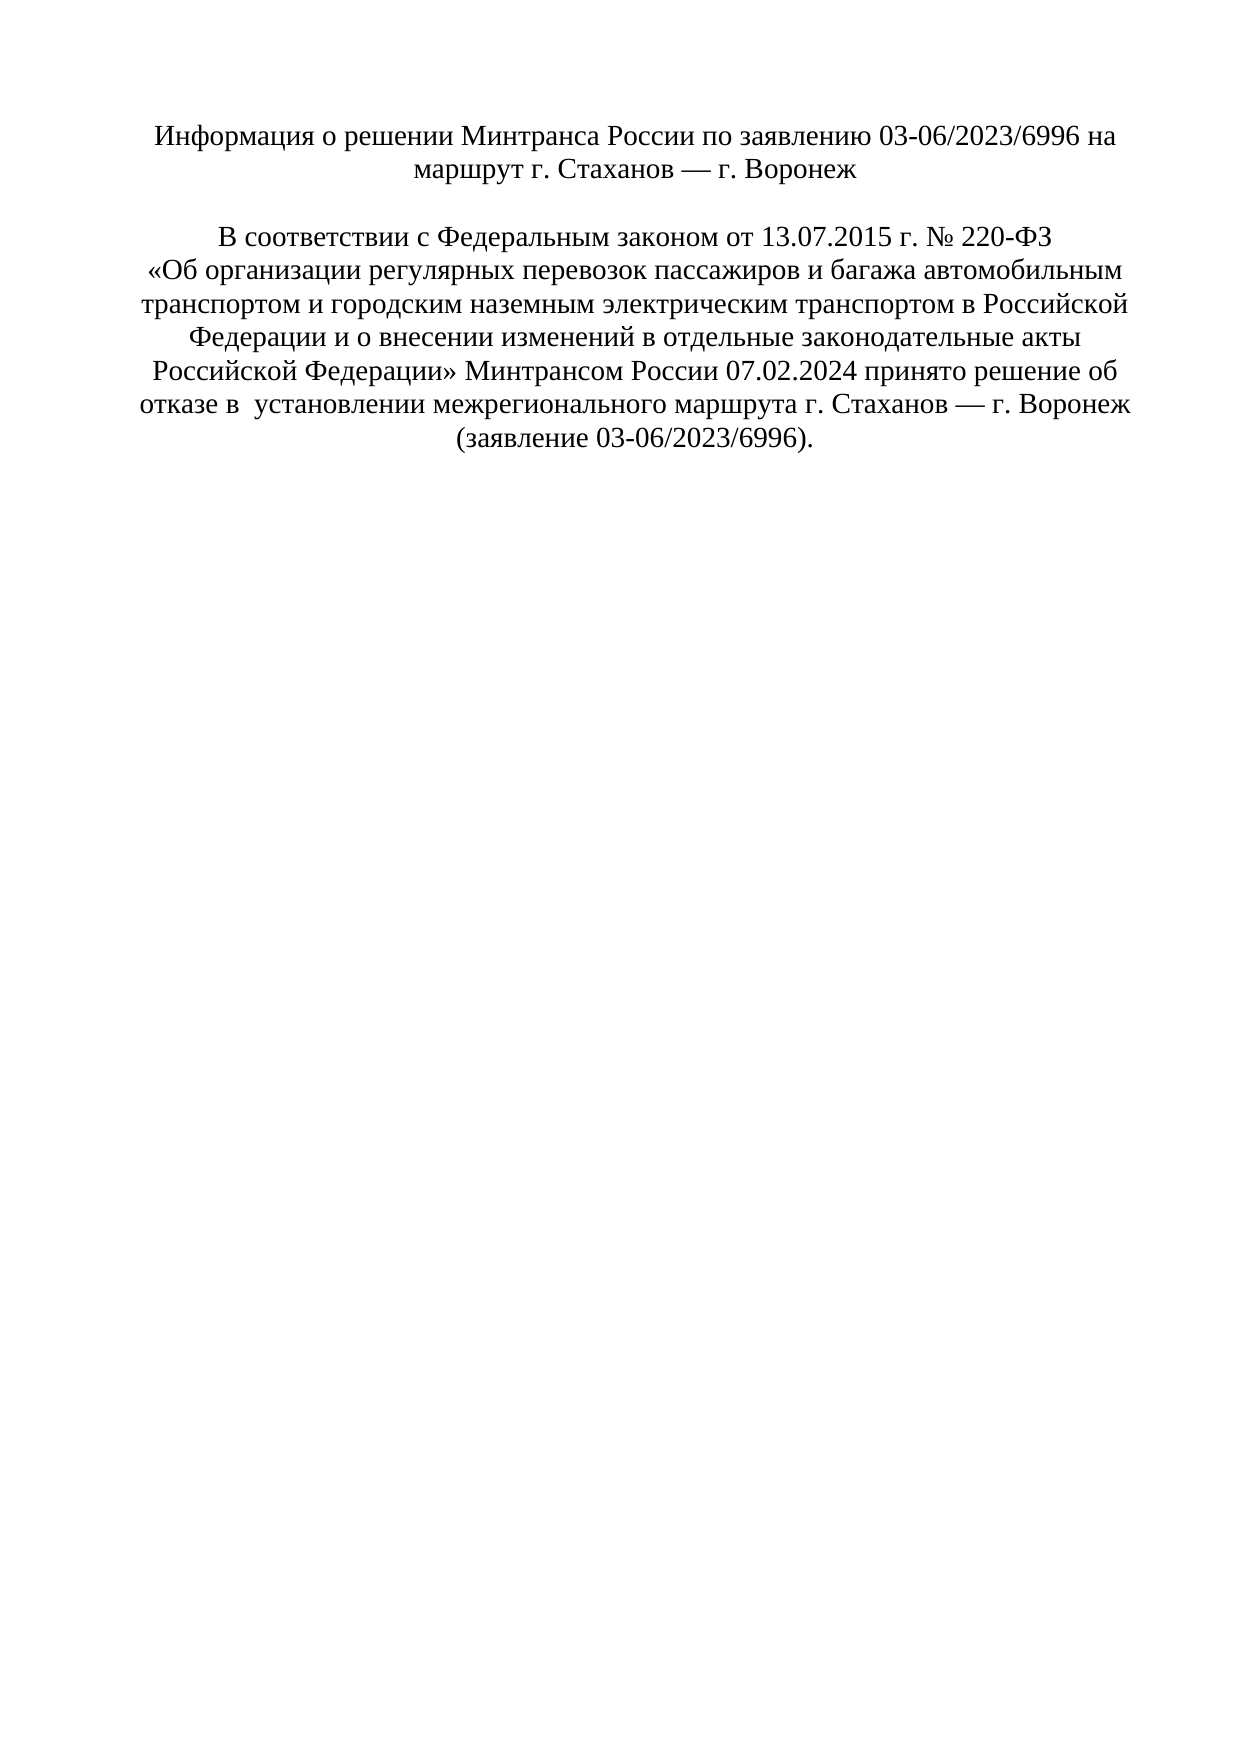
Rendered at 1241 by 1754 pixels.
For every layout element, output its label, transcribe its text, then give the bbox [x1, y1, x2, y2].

text В соответствии с Федеральным законом от 13.07.2015 г. № 220-ФЗ «Об организации регулярных перевозок пассажиров и багажа автомобильным транспортом и городским наземным электрическим транспортом в Российской Федерации и о внесении изменений в отдельные законодательные акты Российской Федерации» Минтрансом России 07.02.2024 принято решение об отказе в установлении межрегионального маршрута г. Стаханов — г. Воронеж (заявление 03-06/2023/6996). [118, 219, 1152, 453]
text Информация о решении Минтранса России по заявлению 03-06/2023/6996 на маршрут г. Стаханов — г. Воронеж [118, 118, 1152, 185]
